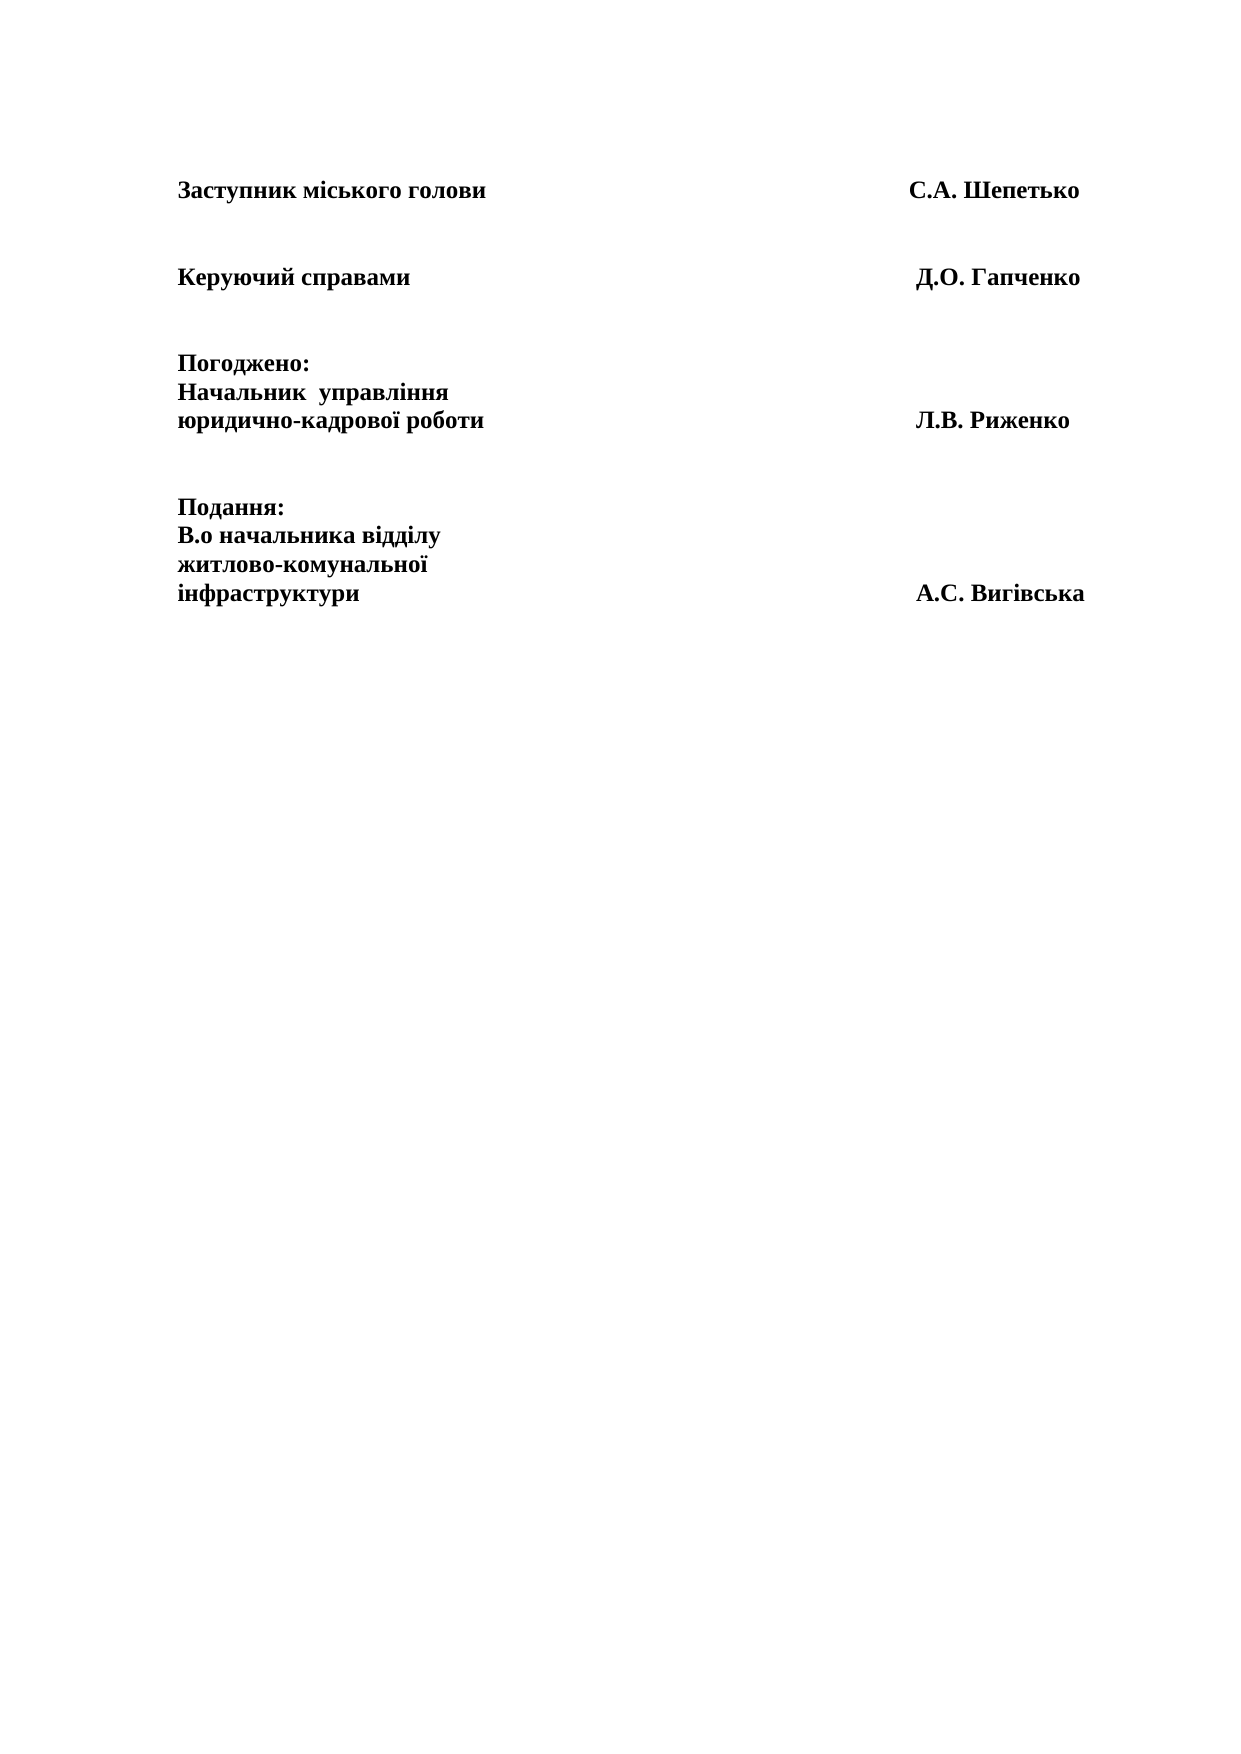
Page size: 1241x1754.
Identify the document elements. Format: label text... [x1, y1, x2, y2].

title житлово-комунальної [177, 549, 1181, 578]
title В.о начальника відділу [177, 521, 1181, 549]
title Подання: [177, 492, 1181, 521]
title інфраструктури А.С. Вигівська [177, 578, 1181, 607]
title Погоджено: [177, 348, 1181, 377]
title Керуючий справами Д.О. Гапченко [177, 262, 1181, 291]
title юридично-кадрової роботи Л.В. Риженко [177, 406, 1181, 434]
title Начальник управління [177, 377, 1181, 406]
title Заступник міського голови С.А. Шепетько [177, 176, 1181, 204]
